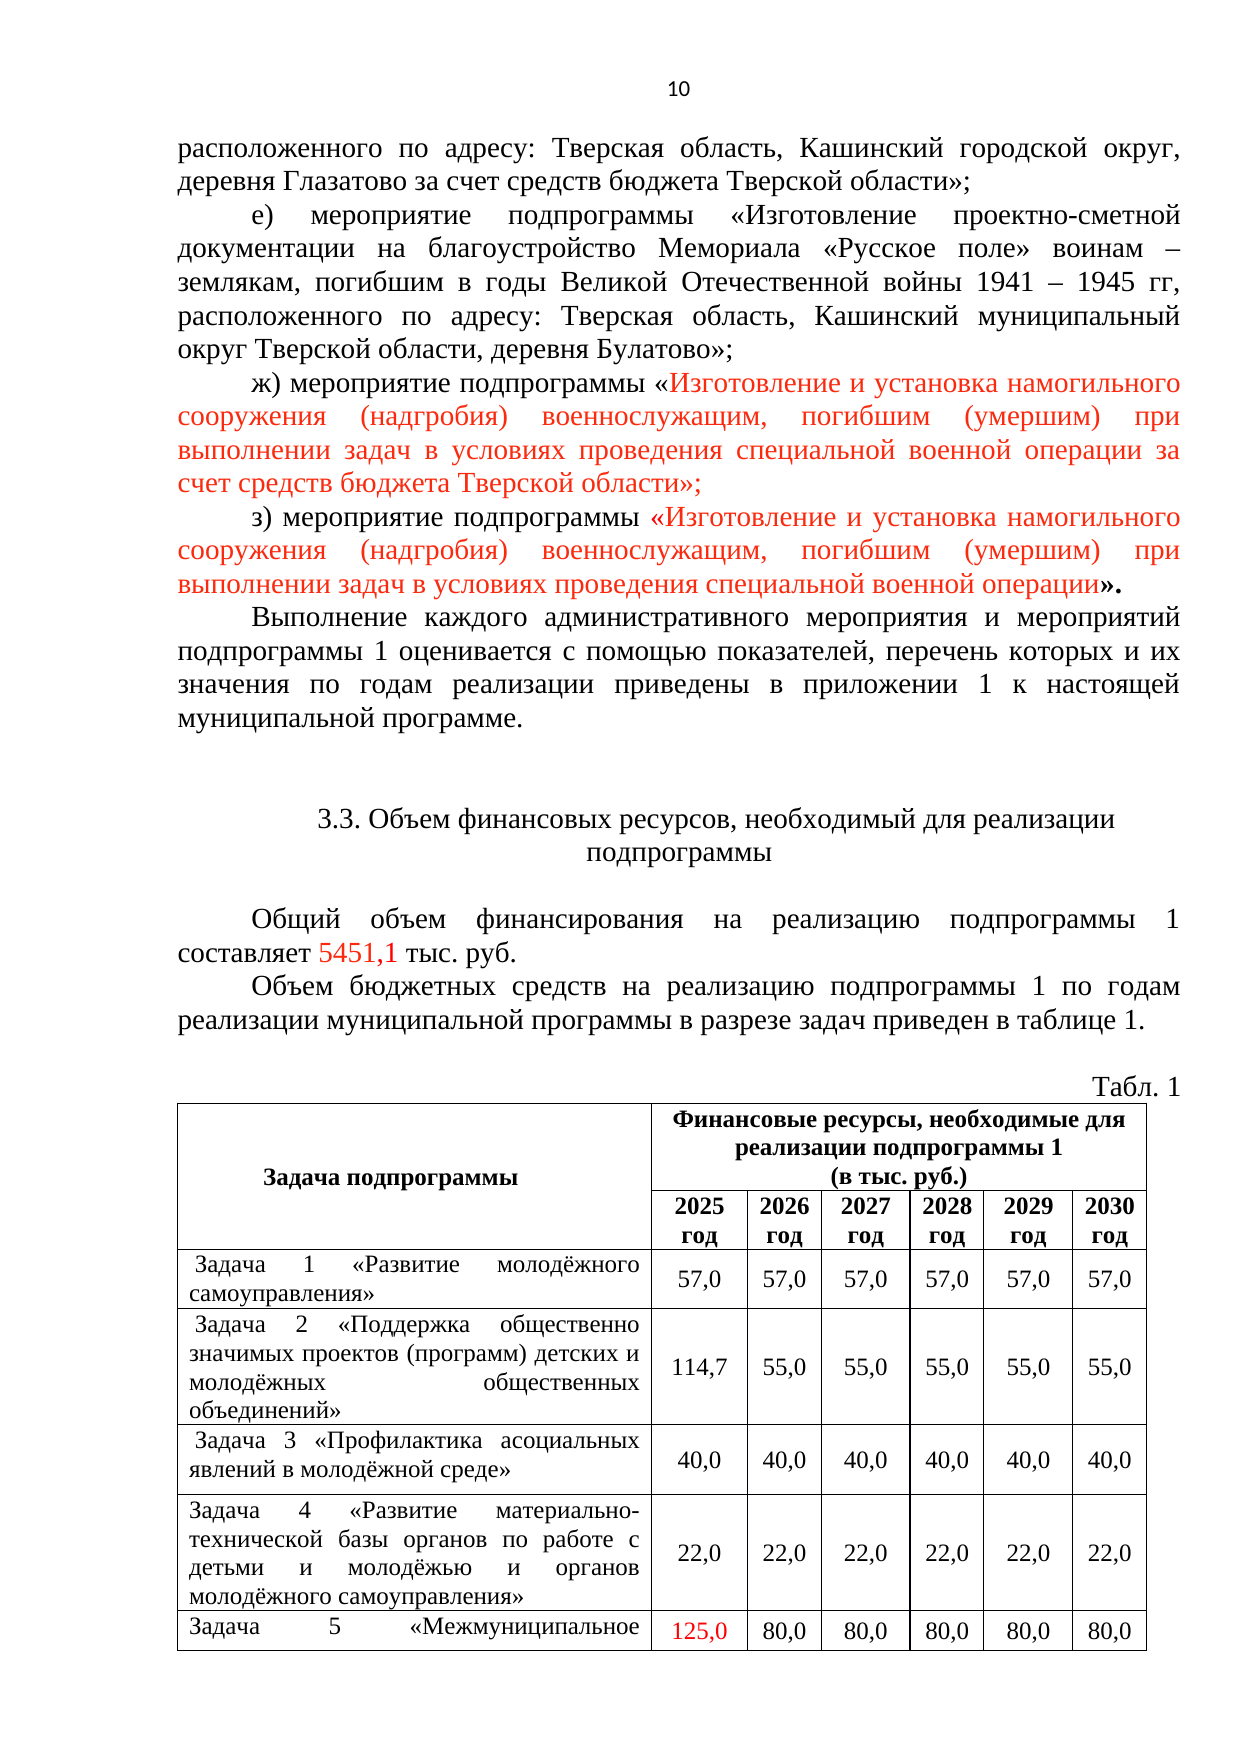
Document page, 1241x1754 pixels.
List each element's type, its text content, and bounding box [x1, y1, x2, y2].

table_cell 22,0 [748, 1495, 821, 1610]
text Выполнение каждого административного мероприятия и мероприятий подпрограммы 1 оценивается с помощью показателей, перечень которых и их значения по годам реализации приведены в приложении 1 к настоящей муниципальной программе. [177, 599, 1181, 734]
table_cell 55,0 [822, 1309, 909, 1424]
table_cell 22,0 [652, 1495, 747, 1610]
table_cell Задача 2 «Поддержка общественно значимых проектов (программ) детских и молодёжных общественных объединений» [178, 1309, 651, 1424]
text Общий объем финансирования на реализацию подпрограммы 1 составляет 5451,1 тыс. руб. [177, 901, 1181, 968]
table_cell Задача 1 «Развитие молодёжного самоуправления» [178, 1250, 651, 1308]
table_cell Задача 3 «Профилактика асоциальных явлений в молодёжной среде» [178, 1425, 651, 1494]
table_cell 55,0 [911, 1309, 983, 1424]
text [177, 130, 1181, 197]
table_cell 22,0 [911, 1495, 983, 1610]
table_cell 80,0 [911, 1611, 983, 1649]
table_cell 55,0 [984, 1309, 1072, 1424]
table_header Финансовые ресурсы, необходимые для реализации подпрограммы 1 (в тыс. руб.) [652, 1104, 1146, 1190]
table_cell 80,0 [748, 1611, 821, 1649]
table_cell 22,0 [1073, 1495, 1146, 1610]
table_cell 114,7 [652, 1309, 747, 1424]
table_cell 22,0 [984, 1495, 1072, 1610]
text ж) мероприятие подпрограммы «Изготовление и установка намогильного сооружения (надгробия) военнослужащим, погибшим (умершим) при выполнении задач в условиях проведения специальной военной операции за счет средств бюджета Тверской области»; [177, 365, 1181, 499]
table_cell 2028 год [911, 1191, 983, 1248]
table_cell 2030 год [1073, 1191, 1146, 1248]
table_cell 2025 год [652, 1191, 747, 1248]
text Табл. 1 [177, 1069, 1181, 1103]
table_cell 57,0 [748, 1250, 821, 1308]
text е) мероприятие подпрограммы «Изготовление проектно-сметной документации на благоустройство Мемориала «Русское поле» воинам – землякам, погибшим в годы Великой Отечественной войны 1941 – 1945 гг, расположенного по адресу: Тверская область, Кашинский муниципальный округ Тверской области, деревня Булатово»; [177, 197, 1181, 365]
table_cell 40,0 [984, 1425, 1072, 1494]
table_cell Задача 4 «Развитие материально-технической базы органов по работе с детьми и молодёжью и органов молодёжного самоуправления» [178, 1495, 651, 1610]
table_header Задача подпрограммы [178, 1104, 651, 1248]
table_cell 55,0 [748, 1309, 821, 1424]
table_cell 57,0 [1073, 1250, 1146, 1308]
table_cell 57,0 [984, 1250, 1072, 1308]
table_cell 2027 год [822, 1191, 909, 1248]
table_cell 40,0 [911, 1425, 983, 1494]
table_cell 2029 год [984, 1191, 1072, 1248]
table_cell 55,0 [1073, 1309, 1146, 1424]
table_cell 57,0 [822, 1250, 909, 1308]
table_cell 40,0 [652, 1425, 747, 1494]
table_cell 40,0 [748, 1425, 821, 1494]
table_cell 80,0 [822, 1611, 909, 1649]
text з) мероприятие подпрограммы «Изготовление и установка намогильного сооружения (надгробия) военнослужащим, погибшим (умершим) при выполнении задач в условиях проведения специальной военной операции». [177, 499, 1181, 599]
text Объем бюджетных средств на реализацию подпрограммы 1 по годам реализации муниципальной программы в разрезе задач приведен в таблице 1. [177, 968, 1181, 1036]
table_cell 57,0 [911, 1250, 983, 1308]
table_cell 80,0 [1073, 1611, 1146, 1649]
table_cell 125,0 [652, 1611, 747, 1649]
table_cell 2026 год [748, 1191, 821, 1248]
table_cell 22,0 [822, 1495, 909, 1610]
table_cell 40,0 [1073, 1425, 1146, 1494]
text 3.3. Объем финансовых ресурсов, необходимый для реализации подпрограммы [177, 801, 1181, 868]
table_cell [178, 1611, 651, 1649]
table_cell 80,0 [984, 1611, 1072, 1649]
table_cell 40,0 [822, 1425, 909, 1494]
table_cell 57,0 [652, 1250, 747, 1308]
